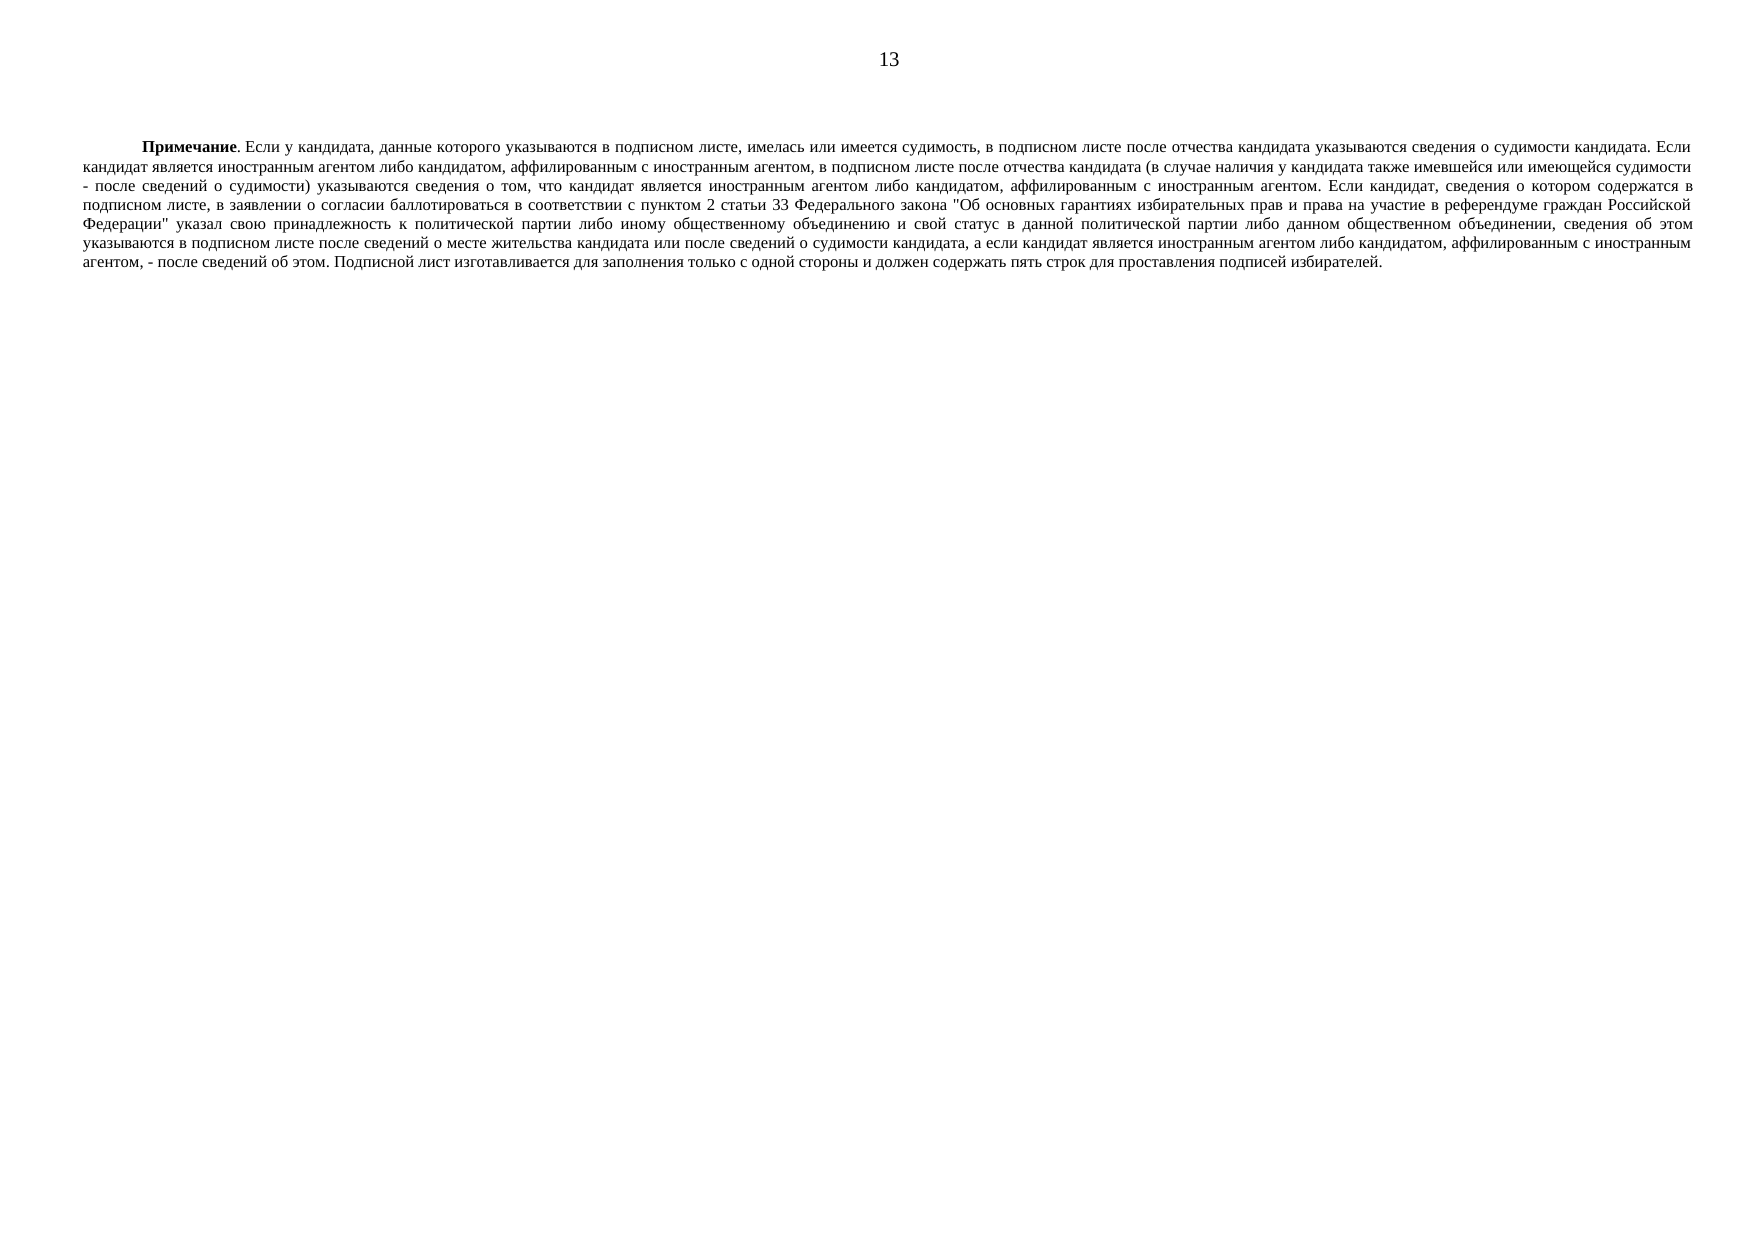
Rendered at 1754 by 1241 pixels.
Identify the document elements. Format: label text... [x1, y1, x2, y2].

text Примечание. Если у кандидата, данные которого указываются в подписном листе, имелась или имеется судимость, в подписном листе после отчества кандидата указываются сведения о судимости кандидата. Если кандидат является иностранным агентом либо кандидатом, аффилированным с иностранным агентом, в подписном листе после отчества кандидата (в случае наличия у кандидата также имевшейся или имеющейся судимости - после сведений о судимости) указываются сведения о том, что кандидат является иностранным агентом либо кандидатом, аффилированным с иностранным агентом. Если кандидат, сведения о котором содержатся в подписном листе, в заявлении о согласии баллотироваться в соответствии с пунктом 2 статьи 33 Федерального закона "Об основных гарантиях избирательных прав и права на участие в референдуме граждан Российской Федерации" указал свою принадлежность к политической партии либо иному общественному объединению и свой статус в данной политической партии либо данном общественном объединении, сведения об этом указываются в подписном листе после сведений о месте жительства кандидата или после сведений о судимости кандидата, а если кандидат является иностранным агентом либо кандидатом, аффилированным с иностранным агентом, - после сведений об этом. Подписной лист изготавливается для заполнения только с одной стороны и должен содержать пять строк для проставления подписей избирателей. [83, 137, 1695, 271]
